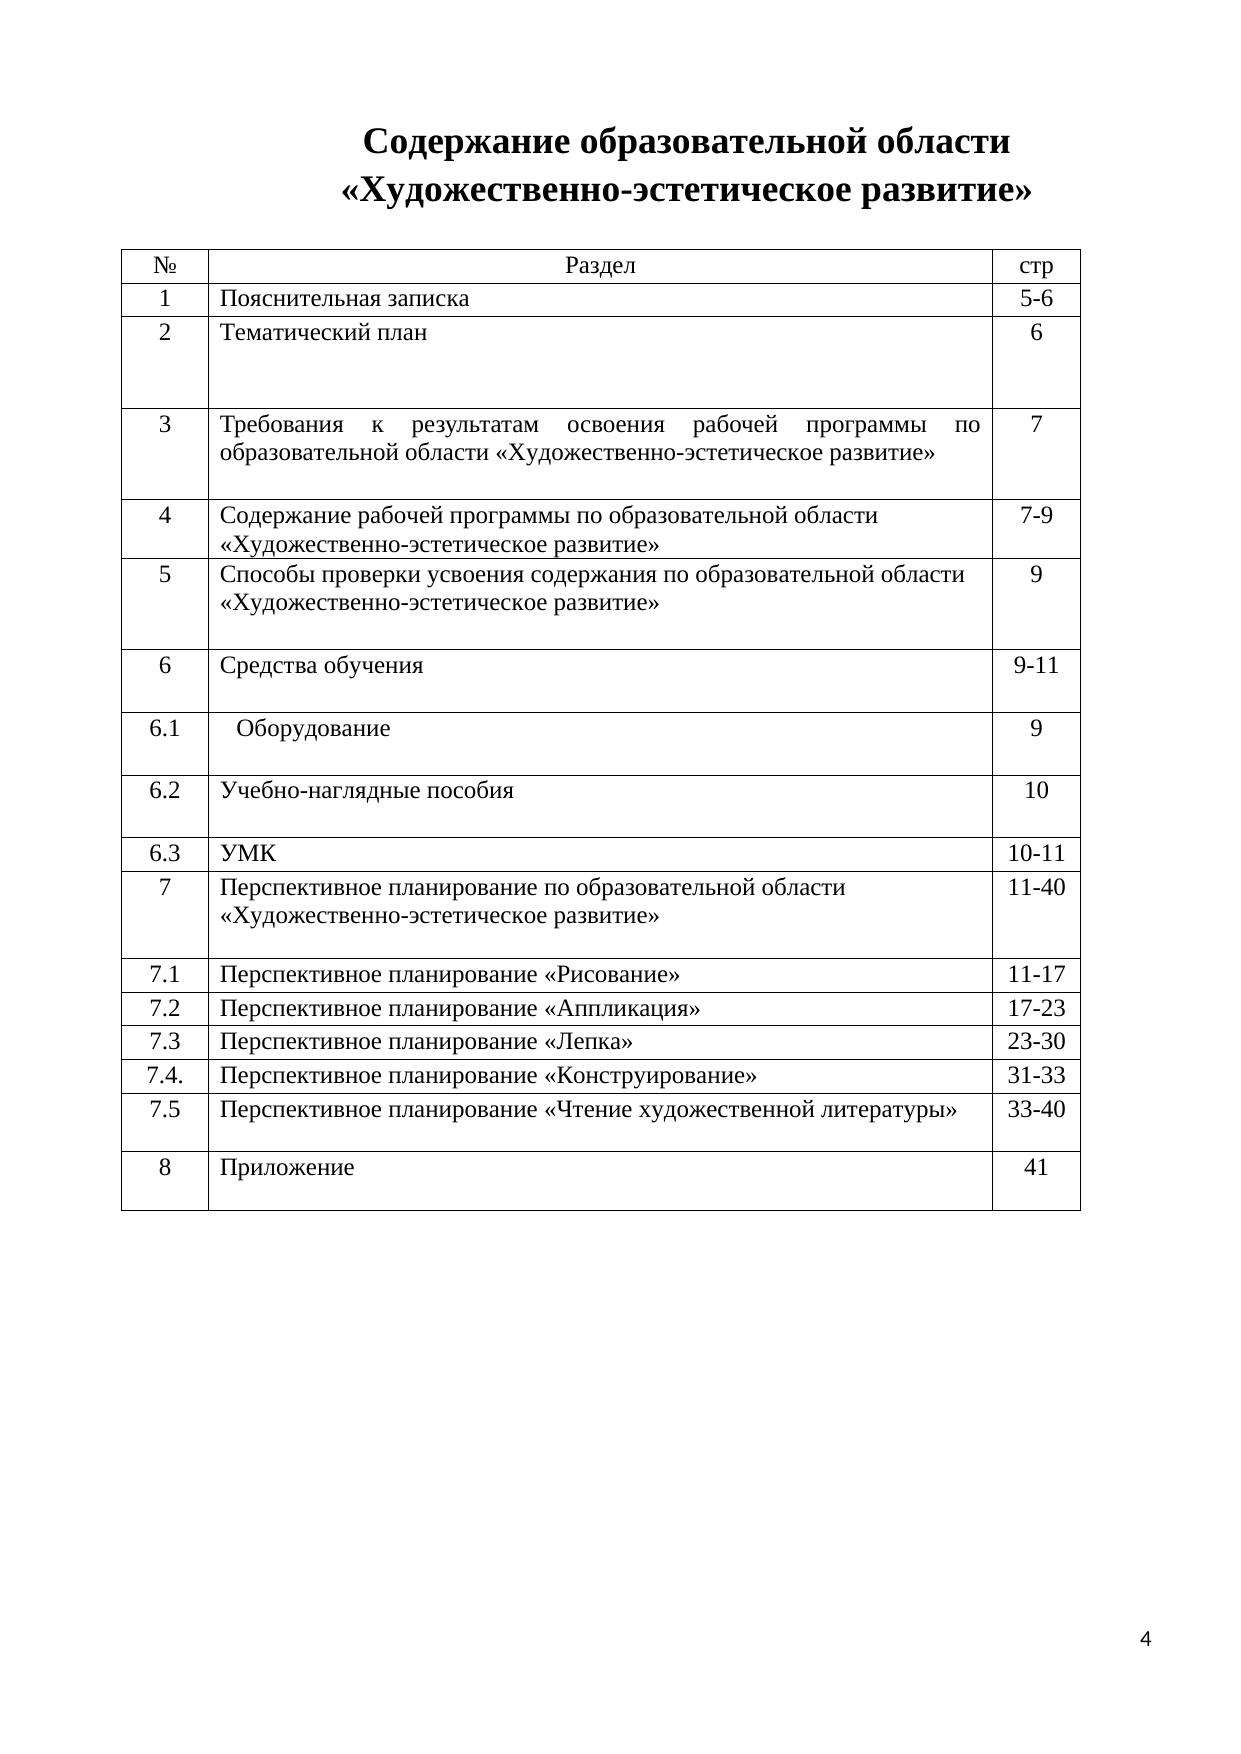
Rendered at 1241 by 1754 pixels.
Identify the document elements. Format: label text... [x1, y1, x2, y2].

table_header № [122, 250, 208, 282]
table_cell 1 [122, 284, 208, 316]
table_cell 11-40 [993, 872, 1080, 958]
table_cell 7.5 [122, 1094, 208, 1151]
table_cell 7.3 [122, 1026, 208, 1059]
table_cell Пояснительная записка [209, 284, 992, 316]
text Содержание образовательной области «Художественно-эстетическое развитие» [221, 118, 1152, 210]
table_cell Перспективное планирование «Лепка» [209, 1026, 992, 1059]
table_cell 5 [122, 559, 208, 649]
table_header стр [993, 250, 1080, 282]
table_cell Оборудование [209, 713, 992, 774]
table_cell Требования к результатам освоения рабочей программы по образовательной области «Художественно-эстетическое развитие» [209, 409, 992, 499]
table_cell 10 [993, 776, 1080, 837]
table_cell 10-11 [993, 838, 1080, 871]
table_cell 7-9 [993, 500, 1080, 558]
table_cell 9-11 [993, 650, 1080, 712]
table_cell 6 [993, 317, 1080, 408]
table_cell Средства обучения [209, 650, 992, 712]
table_cell 7 [122, 872, 208, 958]
table_cell 6.2 [122, 776, 208, 837]
table_cell 6.1 [122, 713, 208, 774]
table_cell 7.4. [122, 1060, 208, 1093]
table_cell 6.3 [122, 838, 208, 871]
table_cell Перспективное планирование «Чтение художественной литературы» [209, 1094, 992, 1151]
table_cell Тематический план [209, 317, 992, 408]
table_cell 2 [122, 317, 208, 408]
table_cell 3 [122, 409, 208, 499]
table_cell Приложение [209, 1152, 992, 1210]
table_cell Перспективное планирование по образовательной области «Художественно-эстетическое развитие» [209, 872, 992, 958]
table_cell Перспективное планирование «Рисование» [209, 959, 992, 992]
table_cell Перспективное планирование «Конструирование» [209, 1060, 992, 1093]
table_cell 23-30 [993, 1026, 1080, 1059]
table_cell Способы проверки усвоения содержания по образовательной области «Художественно-эстетическое развитие» [209, 559, 992, 649]
table_cell Учебно-наглядные пособия [209, 776, 992, 837]
table_cell 9 [993, 713, 1080, 774]
table_cell 17-23 [993, 993, 1080, 1025]
table_cell 41 [993, 1152, 1080, 1210]
table_cell 9 [993, 559, 1080, 649]
table_cell Перспективное планирование «Аппликация» [209, 993, 992, 1025]
table_cell 33-40 [993, 1094, 1080, 1151]
table_cell 6 [122, 650, 208, 712]
table_cell Содержание рабочей программы по образовательной области «Художественно-эстетическое развитие» [209, 500, 992, 558]
table_cell 7.2 [122, 993, 208, 1025]
table_cell 8 [122, 1152, 208, 1210]
table_cell УМК [209, 838, 992, 871]
table_cell 5-6 [993, 284, 1080, 316]
table_cell 31-33 [993, 1060, 1080, 1093]
table_cell 7 [993, 409, 1080, 499]
table_cell 7.1 [122, 959, 208, 992]
table_cell 4 [122, 500, 208, 558]
table_header Раздел [209, 250, 992, 282]
table_cell 11-17 [993, 959, 1080, 992]
